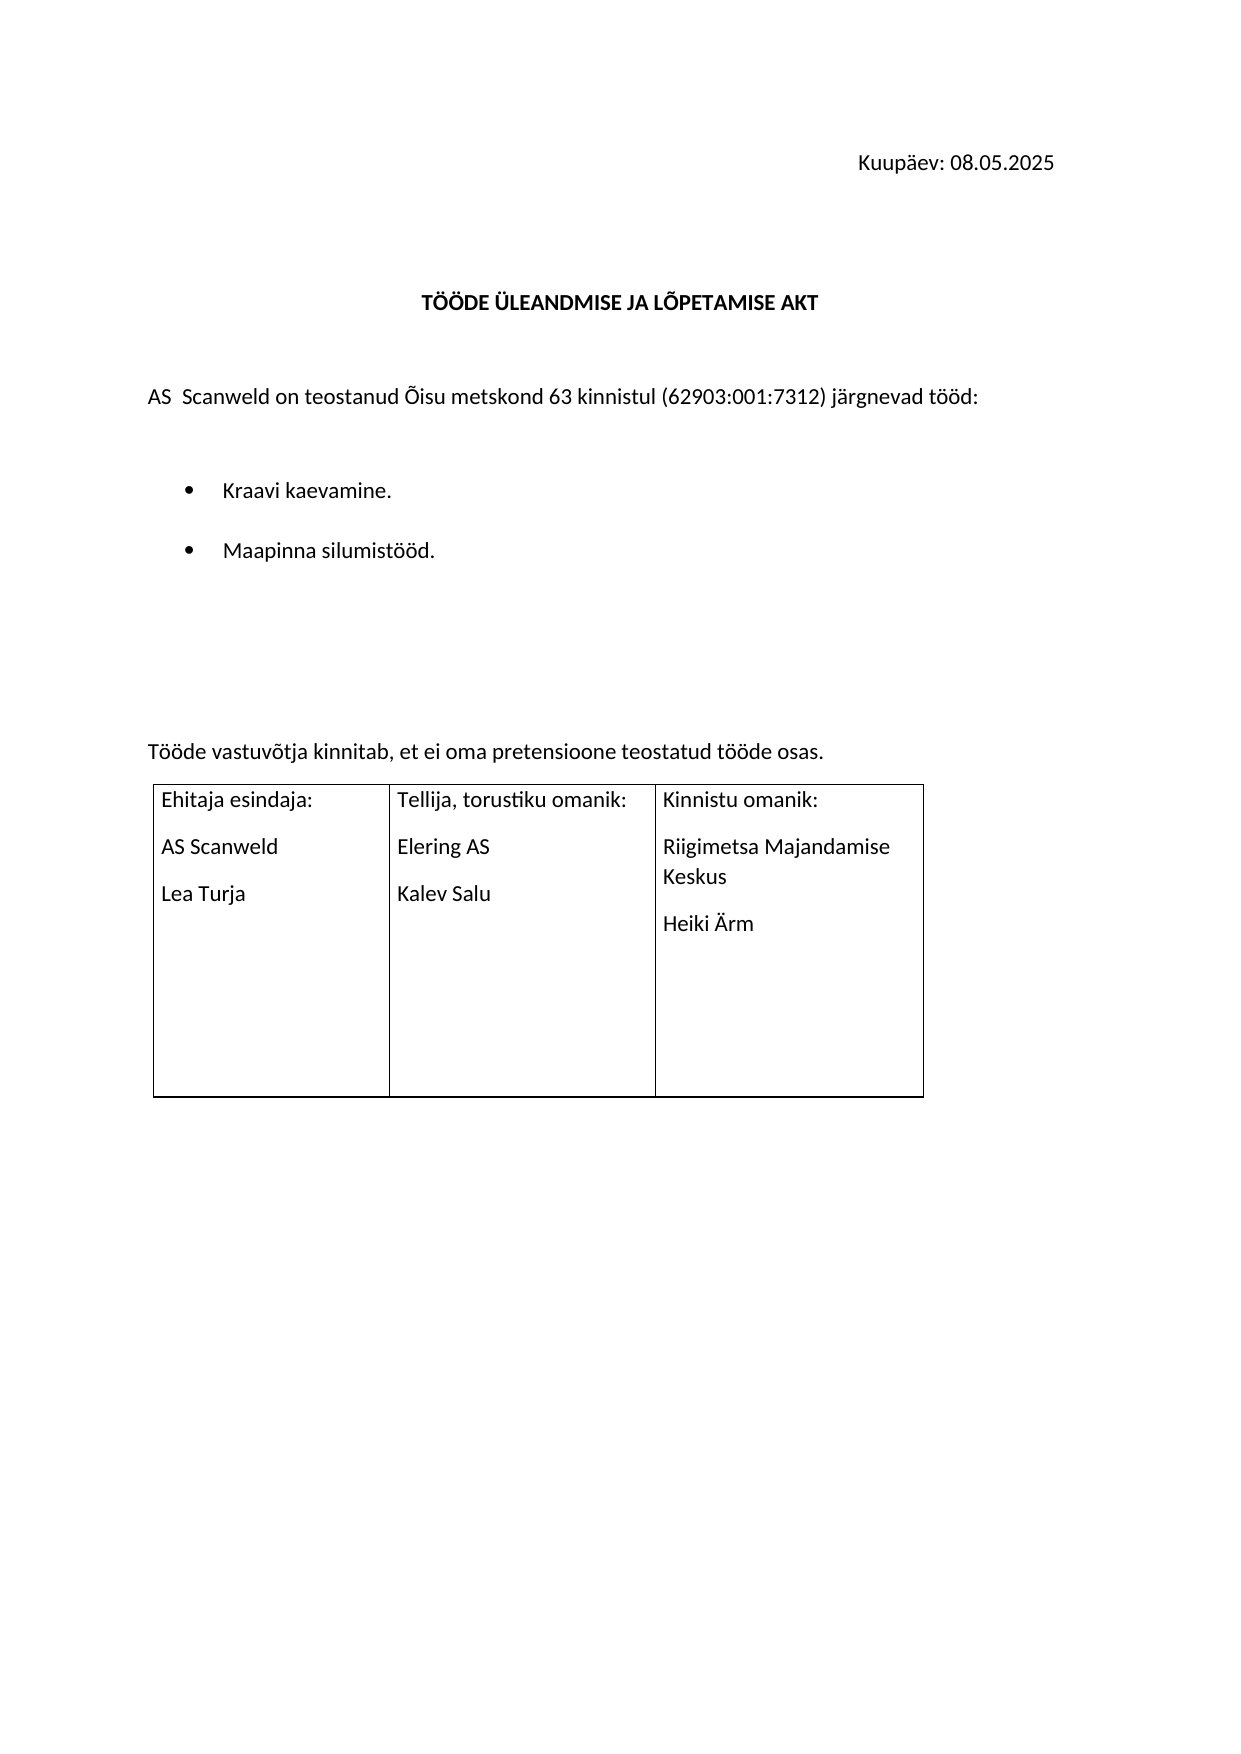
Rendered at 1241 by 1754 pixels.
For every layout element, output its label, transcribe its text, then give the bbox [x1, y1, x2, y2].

text AS Scanweld on teostanud Õisu metskond 63 kinnistul (62903:001:7312) järgnevad tööd: [148, 382, 1093, 410]
text Kuupäev: 08.05.2025 [148, 148, 1093, 176]
table_header Tellija, torustiku omanik: Elering AS Kalev Salu [390, 785, 655, 1096]
list Maapinna silumistööd. [185, 536, 1093, 564]
text TÖÖDE ÜLEANDMISE JA LÕPETAMISE AKT [148, 288, 1093, 316]
list Kraavi kaevamine. [185, 476, 1093, 504]
table_header Kinnistu omanik: Riigimetsa Majandamise Keskus Heiki Ärm [656, 785, 923, 1096]
text Tööde vastuvõtja kinnitab, et ei oma pretensioone teostatud tööde osas. [148, 737, 1093, 765]
table_header Ehitaja esindaja: AS Scanweld Lea Turja [154, 785, 389, 1096]
